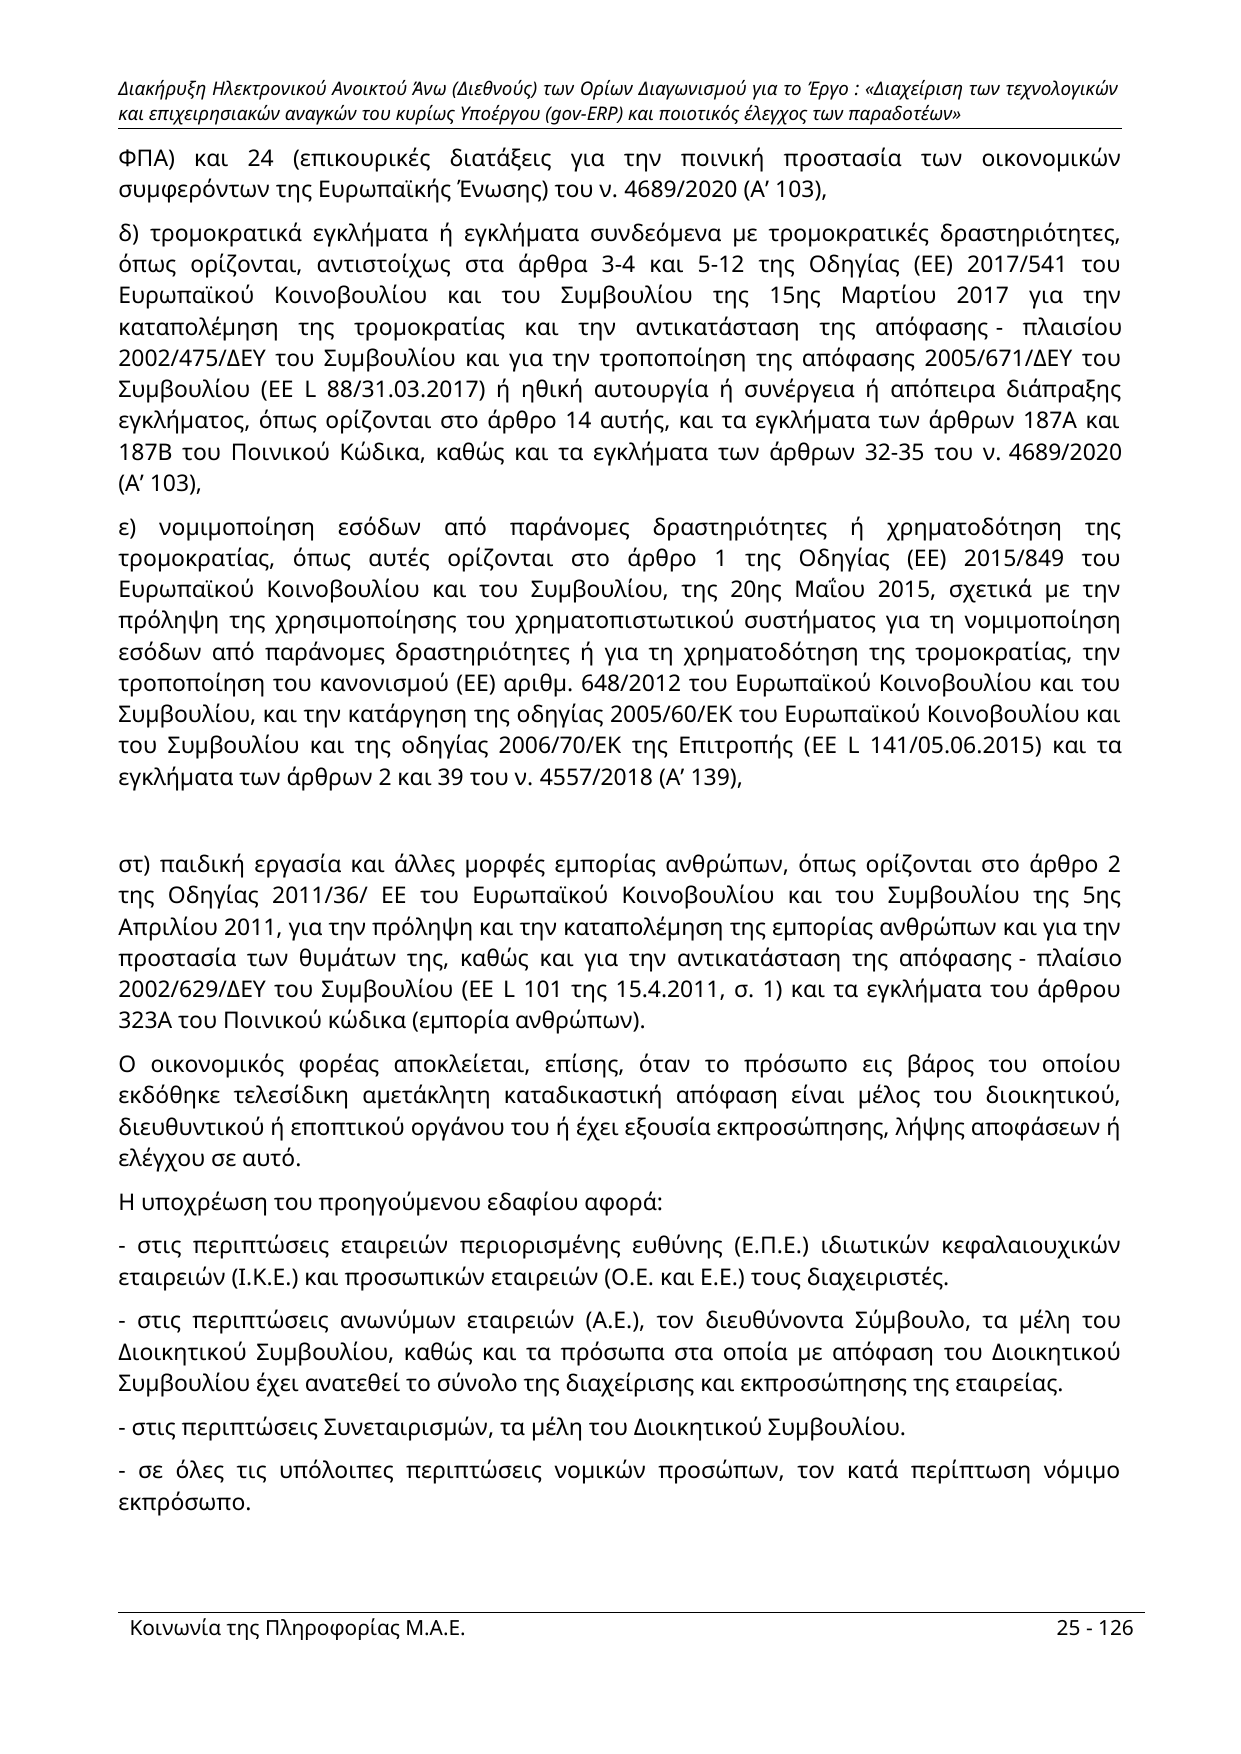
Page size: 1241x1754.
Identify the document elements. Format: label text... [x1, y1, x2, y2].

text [118, 142, 1122, 204]
text - στις περιπτώσεις Συνεταιρισμών, τα μέλη του Διοικητικού Συμβουλίου. [118, 1410, 1122, 1442]
text Η υποχρέωση του προηγούμενου εδαφίου αφορά: [118, 1185, 1122, 1217]
text Ο οικονομικός φορέας αποκλείεται, επίσης, όταν το πρόσωπο εις βάρος του οποίου εκδόθηκε τελεσίδικη αμετάκλητη καταδικαστική απόφαση είναι μέλος του διοικητικού, διευθυντικού ή εποπτικού οργάνου του ή έχει εξουσία εκπροσώπησης, λήψης αποφάσεων ή ελέγχου σε αυτό. [118, 1048, 1122, 1173]
text στ) παιδική εργασία και άλλες μορφές εμπορίας ανθρώπων, όπως ορίζονται στο άρθρο 2 της Οδηγίας 2011/36/ ΕΕ του Ευρωπαϊκού Κοινοβουλίου και του Συμβουλίου της 5ης Απριλίου 2011, για την πρόληψη και την καταπολέμηση της εμπορίας ανθρώπων και για την προστασία των θυμάτων της, καθώς και για την αντικατάσταση της απόφασης - πλαίσιο 2002/629/ΔΕΥ του Συμβουλίου (ΕΕ L 101 της 15.4.2011, σ. 1) και τα εγκλήματα του άρθρου 323Α του Ποινικού κώδικα (εμπορία ανθρώπων). [118, 848, 1122, 1035]
text - σε όλες τις υπόλοιπες περιπτώσεις νομικών προσώπων, τον κατά περίπτωση νόμιμο εκπρόσωπο. [118, 1454, 1122, 1517]
text ε) νομιμοποίηση εσόδων από παράνομες δραστηριότητες ή χρηματοδότηση της τρομοκρατίας, όπως αυτές ορίζονται στο άρθρο 1 της Οδηγίας (ΕΕ) 2015/849 του Ευρωπαϊκού Κοινοβουλίου και του Συμβουλίου, της 20ης Μαΐου 2015, σχετικά με την πρόληψη της χρησιμοποίησης του χρηματοπιστωτικού συστήματος για τη νομιμοποίηση εσόδων από παράνομες δραστηριότητες ή για τη χρηματοδότηση της τρομοκρατίας, την τροποποίηση του κανονισμού (ΕΕ) αριθμ. 648/2012 του Ευρωπαϊκού Κοινοβουλίου και του Συμβουλίου, και την κατάργηση της οδηγίας 2005/60/ΕΚ του Ευρωπαϊκού Κοινοβουλίου και του Συμβουλίου και της οδηγίας 2006/70/ΕΚ της Επιτροπής (EE L 141/05.06.2015) και τα εγκλήματα των άρθρων 2 και 39 του ν. 4557/2018 (Α’ 139), [118, 510, 1122, 792]
text δ) τρομοκρατικά εγκλήματα ή εγκλήματα συνδεόμενα με τρομοκρατικές δραστηριότητες, όπως ορίζονται, αντιστοίχως στα άρθρα 3-4 και 5-12 της Οδηγίας (ΕΕ) 2017/541 του Ευρωπαϊκού Κοινοβουλίου και του Συμβουλίου της 15ης Μαρτίου 2017 για την καταπολέμηση της τρομοκρατίας και την αντικατάσταση της απόφασης - πλαισίου 2002/475/ΔΕΥ του Συμβουλίου και για την τροποποίηση της απόφασης 2005/671/ΔΕΥ του Συμβουλίου (EE L 88/31.03.2017) ή ηθική αυτουργία ή συνέργεια ή απόπειρα διάπραξης εγκλήματος, όπως ορίζονται στο άρθρο 14 αυτής, και τα εγκλήματα των άρθρων 187Α και 187Β του Ποινικού Κώδικα, καθώς και τα εγκλήματα των άρθρων 32-35 του ν. 4689/2020 (Α’ 103), [118, 217, 1122, 498]
text - στις περιπτώσεις ανωνύμων εταιρειών (Α.Ε.), τον διευθύνοντα Σύμβουλο, τα μέλη του Διοικητικού Συμβουλίου, καθώς και τα πρόσωπα στα οποία με απόφαση του Διοικητικού Συμβουλίου έχει ανατεθεί το σύνολο της διαχείρισης και εκπροσώπησης της εταιρείας. [118, 1304, 1122, 1398]
text - στις περιπτώσεις εταιρειών περιορισμένης ευθύνης (Ε.Π.Ε.) ιδιωτικών κεφαλαιουχικών εταιρειών (Ι.Κ.Ε.) και προσωπικών εταιρειών (Ο.Ε. και Ε.Ε.) τους διαχειριστές. [118, 1229, 1122, 1292]
